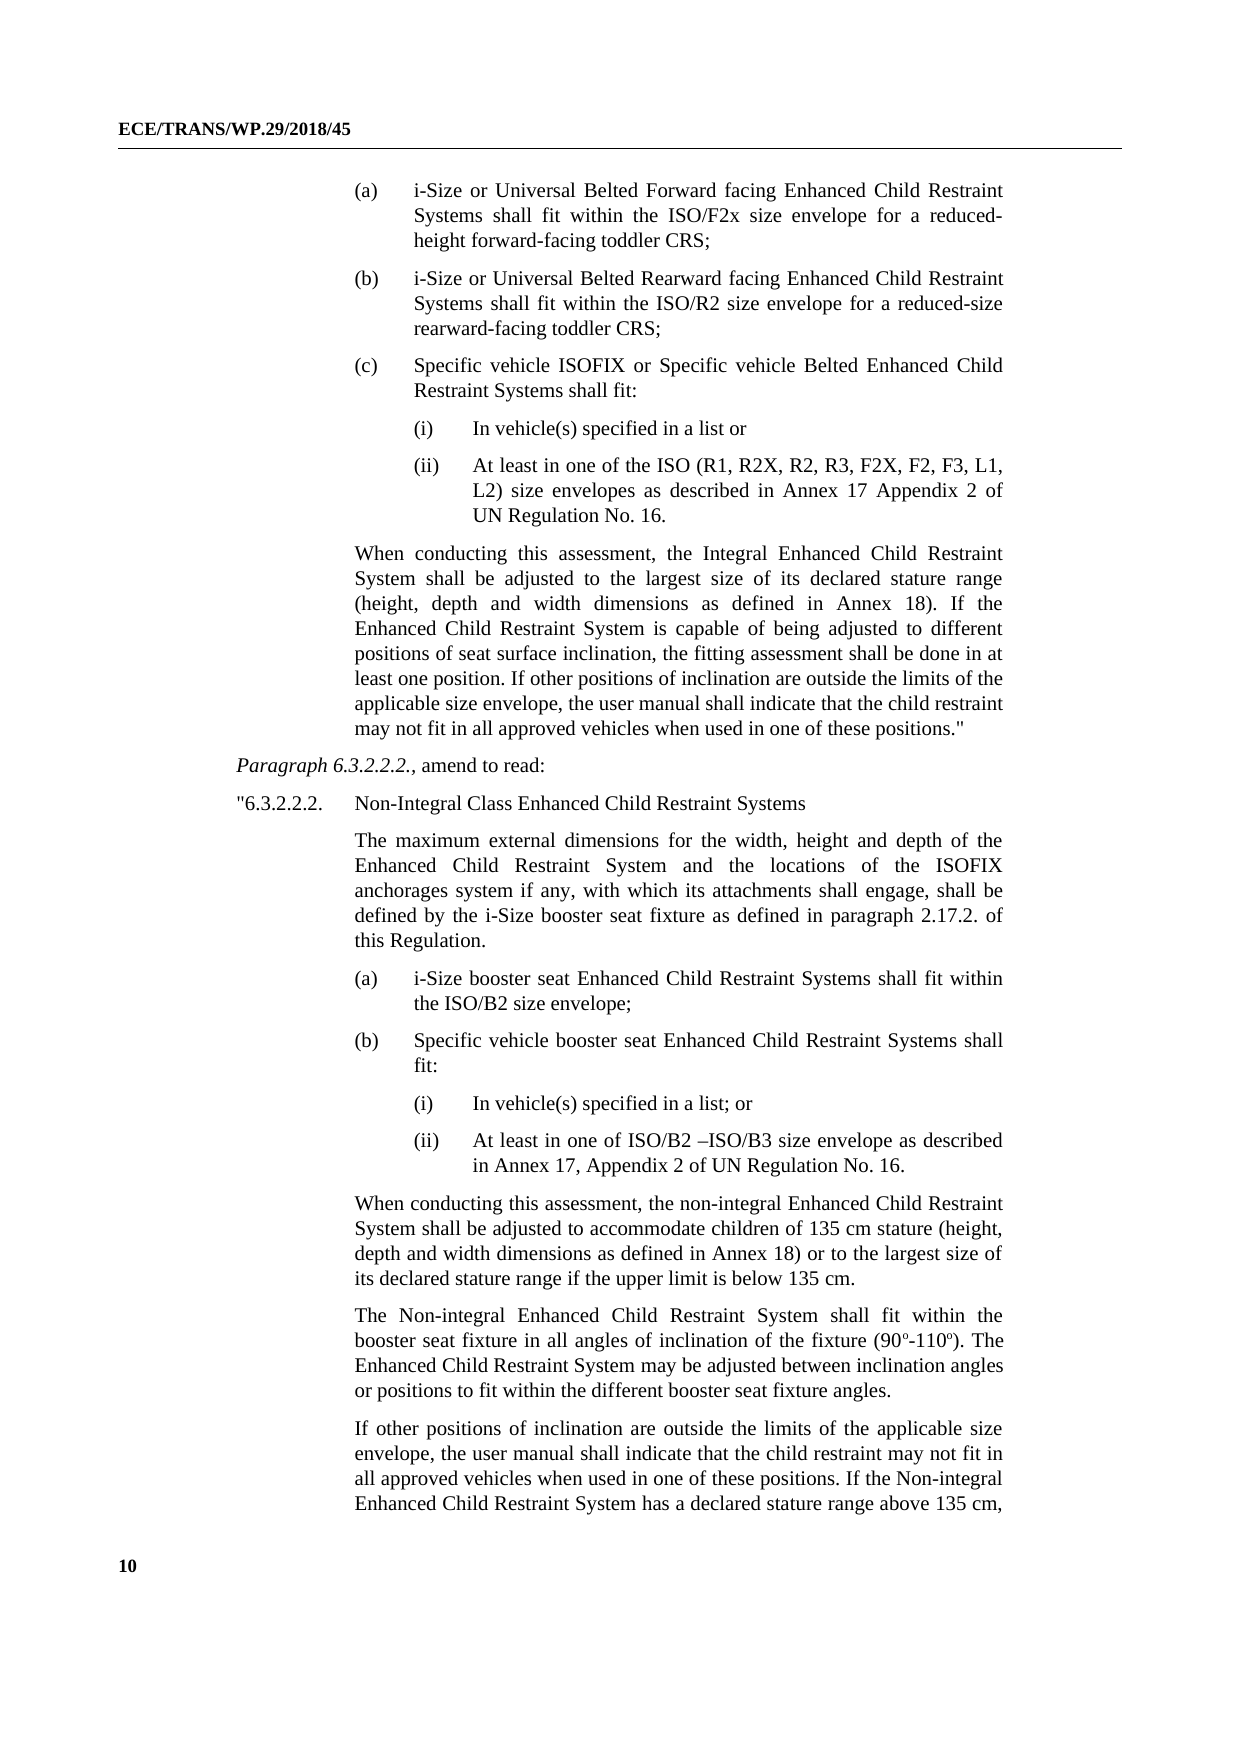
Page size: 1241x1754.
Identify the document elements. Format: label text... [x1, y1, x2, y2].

text When conducting this assessment, the Integral Enhanced Child Restraint System shall be adjusted to the largest size of its declared stature range (height, depth and width dimensions as defined in Annex 18). If the Enhanced Child Restraint System is capable of being adjusted to different positions of seat surface inclination, the fitting assessment shall be done in at least one position. If other positions of inclination are outside the limits of the applicable size envelope, the user manual shall indicate that the child restraint may not fit in all approved vehicles when used in one of these positions." [354, 540, 1004, 740]
text (a) i-Size booster seat Enhanced Child Restraint Systems shall fit within the ISO/B2 size envelope; [354, 965, 1004, 1015]
text The maximum external dimensions for the width, height and depth of the Enhanced Child Restraint System and the locations of the ISOFIX anchorages system if any, with which its attachments shall engage, shall be defined by the i-Size booster seat fixture as defined in paragraph 2.17.2. of this Regulation. [354, 827, 1004, 952]
text (c) Specific vehicle ISOFIX or Specific vehicle Belted Enhanced Child Restraint Systems shall fit: [354, 352, 1004, 402]
text The Non-integral Enhanced Child Restraint System shall fit within the booster seat fixture in all angles of inclination of the fixture (90o-110o). The Enhanced Child Restraint System may be adjusted between inclination angles or positions to fit within the different booster seat fixture angles. [354, 1302, 1004, 1402]
text (i) In vehicle(s) specified in a list; or [413, 1090, 1004, 1115]
text (b) Specific vehicle booster seat Enhanced Child Restraint Systems shall fit: [354, 1027, 1004, 1077]
text (b) i-Size or Universal Belted Rearward facing Enhanced Child Restraint Systems shall fit within the ISO/R2 size envelope for a reduced-size rearward-facing toddler CRS; [354, 265, 1004, 340]
text Paragraph 6.3.2.2.2., amend to read: [236, 752, 1033, 777]
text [354, 1415, 1004, 1515]
text When conducting this assessment, the non-integral Enhanced Child Restraint System shall be adjusted to accommodate children of 135 cm stature (height, depth and width dimensions as defined in Annex 18) or to the largest size of its declared stature range if the upper limit is below 135 cm. [354, 1190, 1004, 1290]
text (ii) At least in one of the ISO (R1, R2X, R2, R3, F2X, F2, F3, L1, L2) size envelopes as described in Annex 17 Appendix 2 of UN Regulation No. 16. [413, 452, 1004, 527]
text "6.3.2.2.2. Non-Integral Class Enhanced Child Restraint Systems [236, 790, 1033, 815]
text (ii) At least in one of ISO/B2 –ISO/B3 size envelope as described in Annex 17, Appendix 2 of UN Regulation No. 16. [413, 1127, 1004, 1177]
text (a) i-Size or Universal Belted Forward facing Enhanced Child Restraint Systems shall fit within the ISO/F2x size envelope for a reduced-height forward-facing toddler CRS; [354, 177, 1004, 252]
text (i) In vehicle(s) specified in a list or [413, 415, 1033, 440]
